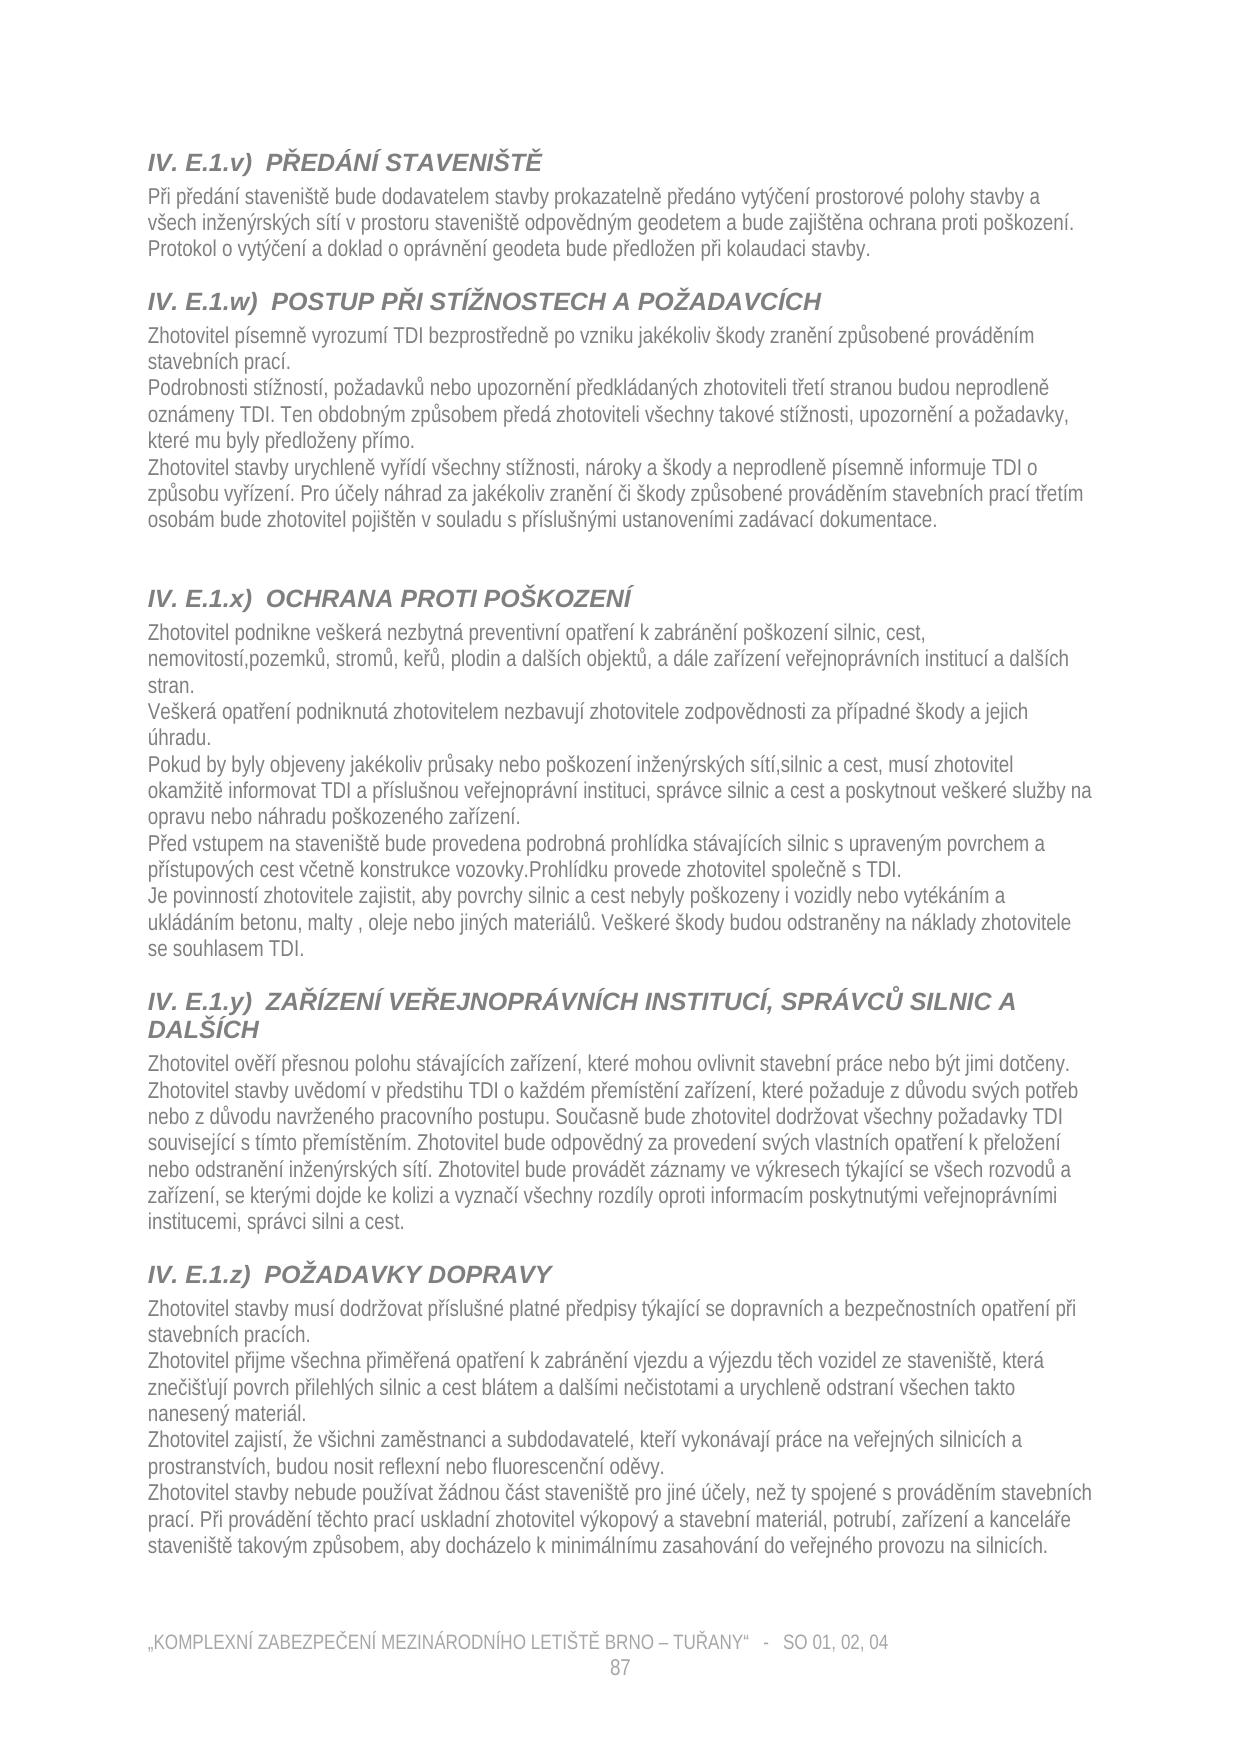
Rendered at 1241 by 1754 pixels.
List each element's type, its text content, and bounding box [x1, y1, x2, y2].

subtitle IV. E.1.z) Požadavky dopravy [148, 1260, 1093, 1288]
text Zhotovitel ověří přesnou polohu stávajících zařízení, které mohou ovlivnit stavební práce nebo být jimi dotčeny. [148, 1050, 1093, 1077]
subtitle IV. E.1.x) Ochrana proti poškození [148, 584, 1093, 613]
subtitle IV. E.1.w) Postup při stížnostech a požadavcích [148, 287, 1093, 315]
text Před vstupem na staveniště bude provedena podrobná prohlídka stávajících silnic s upraveným povrchem a přístupových cest včetně konstrukce vozovky.Prohlídku provede zhotovitel společně s TDI. [148, 830, 1093, 882]
text Veškerá opatření podniknutá zhotovitelem nezbavují zhotovitele zodpovědnosti za případné škody a jejich úhradu. [148, 698, 1093, 751]
text Zhotovitel podnikne veškerá nezbytná preventivní opatření k zabránění poškození silnic, cest, nemovitostí,pozemků, stromů, keřů, plodin a dalších objektů, a dále zařízení veřejnoprávních institucí a dalších stran. [148, 619, 1093, 698]
text Při předání staveniště bude dodavatelem stavby prokazatelně předáno vytýčení prostorové polohy stavby a všech inženýrských sítí v prostoru staveniště odpovědným geodetem a bude zajištěna ochrana proti poškození. Protokol o vytýčení a doklad o oprávnění geodeta bude předložen při kolaudaci stavby. [148, 183, 1093, 262]
text Zhotovitel písemně vyrozumí TDI bezprostředně po vzniku jakékoliv škody zranění způsobené prováděním stavebních prací. [148, 322, 1093, 374]
subtitle IV. E.1.y) Zařízení veřejnoprávních institucí, správců silnic a dalších [148, 986, 1093, 1044]
text Pokud by byly objeveny jakékoliv průsaky nebo poškození inženýrských sítí,silnic a cest, musí zhotovitel okamžitě informovat TDI a příslušnou veřejnoprávní instituci, správce silnic a cest a poskytnout veškeré služby na opravu nebo náhradu poškozeného zařízení. [148, 751, 1093, 830]
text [148, 1479, 1093, 1558]
text Je povinností zhotovitele zajistit, aby povrchy silnic a cest nebyly poškozeny i vozidly nebo vytékáním a ukládáním betonu, malty , oleje nebo jiných materiálů. Veškeré škody budou odstraněny na náklady zhotovitele se souhlasem TDI. [148, 882, 1093, 961]
text Zhotovitel stavby urychleně vyřídí všechny stížnosti, nároky a škody a neprodleně písemně informuje TDI o způsobu vyřízení. Pro účely náhrad za jakékoliv zranění či škody způsobené prováděním stavebních prací třetím osobám bude zhotovitel pojištěn v souladu s příslušnými ustanoveními zadávací dokumentace. [148, 453, 1093, 532]
subtitle IV. E.1.v) Předání staveniště [148, 148, 1093, 176]
text Zhotovitel zajistí, že všichni zaměstnanci a subdodavatelé, kteří vykonávají práce na veřejných silnicích a prostranstvích, budou nosit reflexní nebo fluorescenční oděvy. [148, 1426, 1093, 1479]
text Zhotovitel stavby musí dodržovat příslušné platné předpisy týkající se dopravních a bezpečnostních opatření při stavebních pracích. [148, 1295, 1093, 1347]
text Zhotovitel přijme všechna přiměřená opatření k zabránění vjezdu a výjezdu těch vozidel ze staveniště, která znečišťují povrch přilehlých silnic a cest blátem a dalšími nečistotami a urychleně odstraní všechen takto nanesený materiál. [148, 1347, 1093, 1426]
text Podrobnosti stížností, požadavků nebo upozornění předkládaných zhotoviteli třetí stranou budou neprodleně oznámeny TDI. Ten obdobným způsobem předá zhotoviteli všechny takové stížnosti, upozornění a požadavky, které mu byly předloženy přímo. [148, 374, 1093, 453]
text Zhotovitel stavby uvědomí v předstihu TDI o každém přemístění zařízení, které požaduje z důvodu svých potřeb nebo z důvodu navrženého pracovního postupu. Současně bude zhotovitel dodržovat všechny požadavky TDI související s tímto přemístěním. Zhotovitel bude odpovědný za provedení svých vlastních opatření k přeložení nebo odstranění inženýrských sítí. Zhotovitel bude provádět záznamy ve výkresech týkající se všech rozvodů a zařízení, se kterými dojde ke kolizi a vyznačí všechny rozdíly oproti informacím poskytnutými veřejnoprávními institucemi, správci silni a cest. [148, 1077, 1093, 1235]
